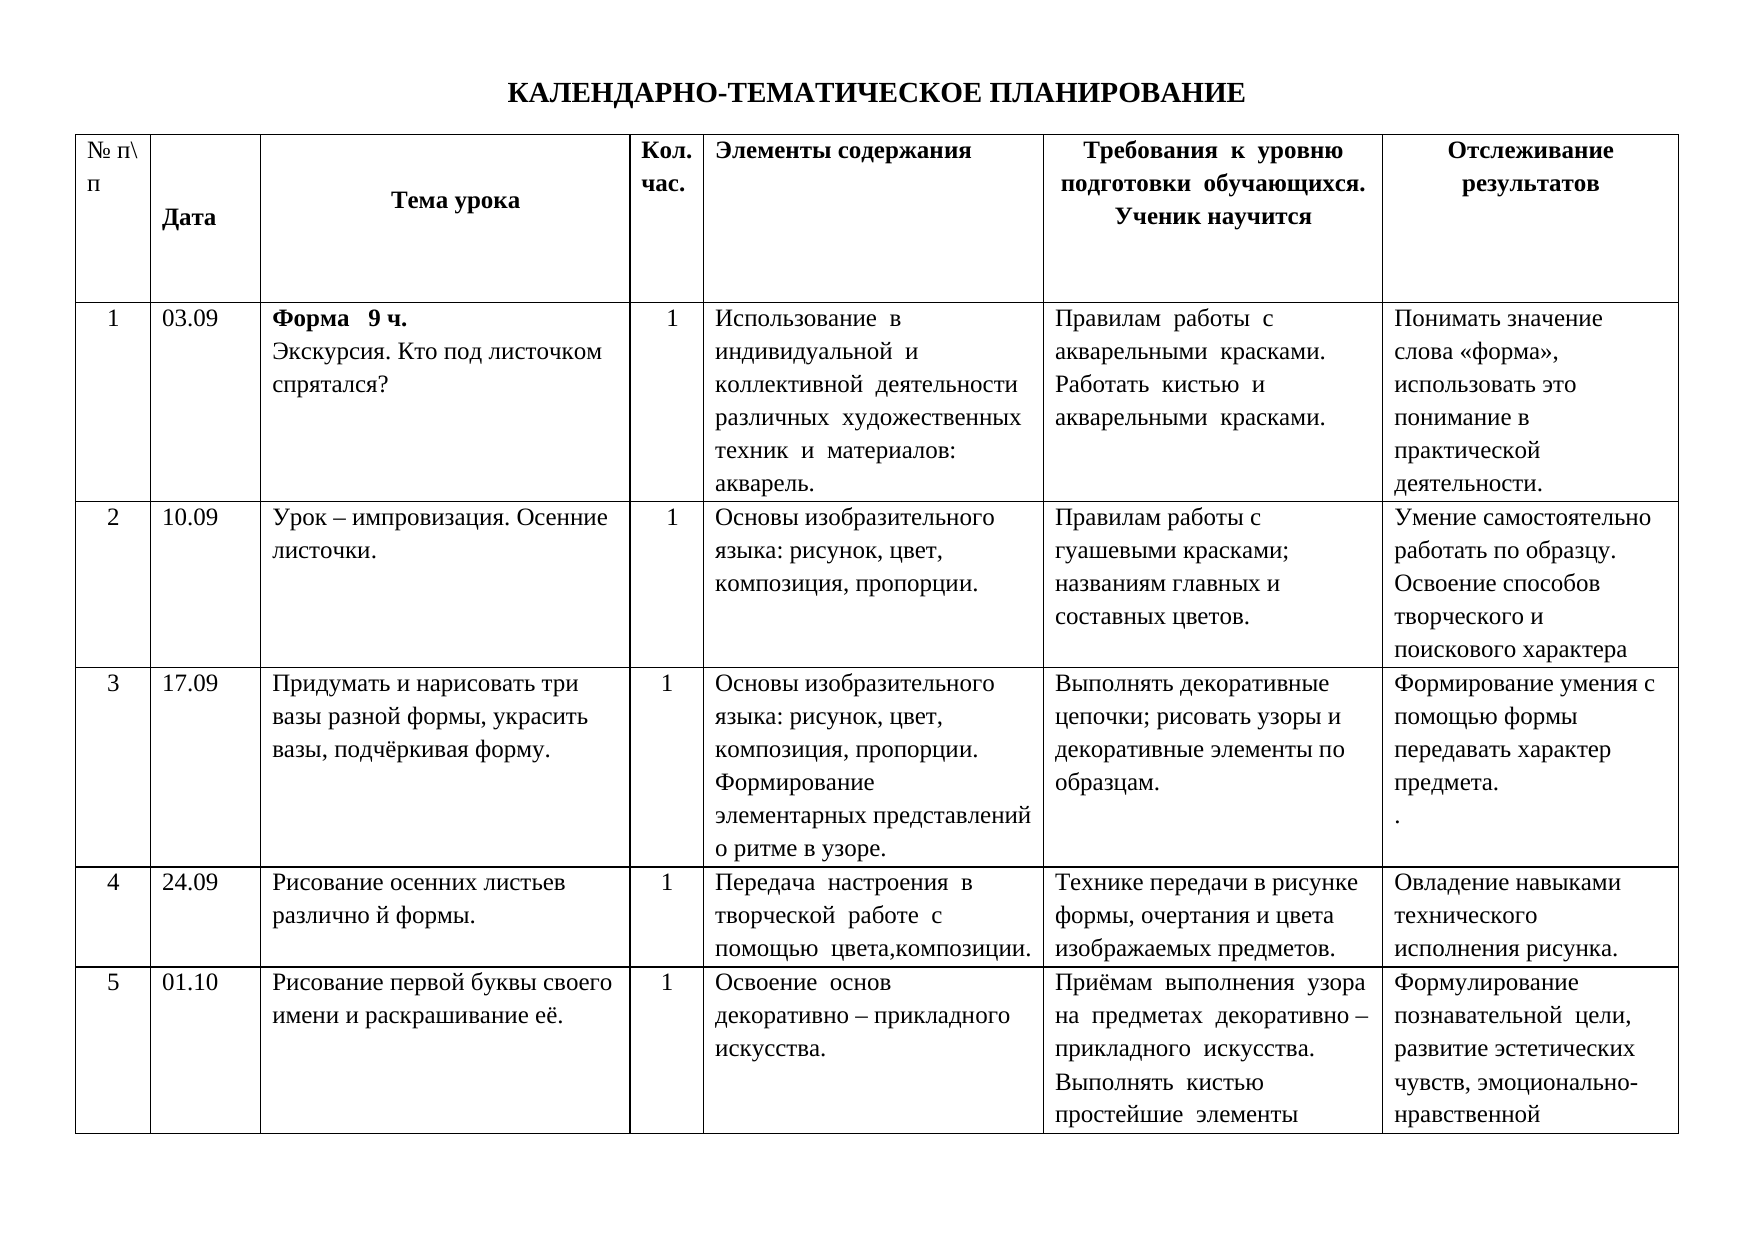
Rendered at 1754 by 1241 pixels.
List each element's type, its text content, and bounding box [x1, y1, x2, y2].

table_cell Овладение навыками технического исполнения рисунка. [1383, 868, 1678, 966]
table_cell 10.09 [151, 502, 260, 667]
table_cell 1 [631, 502, 703, 667]
table_cell 1 [631, 668, 703, 866]
text КАЛЕНДАРНО-ТЕМАТИЧЕСКОЕ ПЛАНИРОВАНИЕ [75, 75, 1679, 108]
table_cell 17.09 [151, 668, 260, 866]
table_cell Основы изобразительного языка: рисунок, цвет, композиция, пропорции. [704, 502, 1043, 667]
table_header Отслеживание результатов [1383, 135, 1678, 302]
table_cell 03.09 [151, 303, 260, 501]
table_cell Умение самостоятельно работать по образцу. Освоение способов творческого и поискового характера [1383, 502, 1678, 667]
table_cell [1383, 968, 1678, 1133]
table_header Дата [151, 135, 260, 302]
table_header Тема урока [261, 135, 629, 302]
table_cell Форма 9 ч. Экскурсия. Кто под листочком спрятался? [261, 303, 629, 501]
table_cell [261, 968, 629, 1133]
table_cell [1044, 968, 1382, 1133]
table_cell Понимать значение слова «форма», использовать это понимание в практической деятельности. [1383, 303, 1678, 501]
table_cell Урок – импровизация. Осенние листочки. [261, 502, 629, 667]
table_header № п\п [76, 135, 150, 302]
table_cell 3 [76, 668, 150, 866]
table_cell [704, 968, 1043, 1133]
table_cell 1 [76, 303, 150, 501]
table_cell 2 [76, 502, 150, 667]
table_cell Выполнять декоративные цепочки; рисовать узоры и декоративные элементы по образцам. [1044, 668, 1382, 866]
table_cell Формирование умения с помощью формы передавать характер предмета. . [1383, 668, 1678, 866]
table_cell Передача настроения в творческой работе с помощью цвета,композиции. [704, 868, 1043, 966]
table_cell 1 [631, 868, 703, 966]
table_header Кол. час. [631, 135, 703, 302]
table_cell Основы изобразительного языка: рисунок, цвет, композиция, пропорции. Формирование элементарных представлений о ритме в узоре. [704, 668, 1043, 866]
table_cell 24.09 [151, 868, 260, 966]
table_cell Рисование осенних листьев различно й формы. [261, 868, 629, 966]
table_header Элементы содержания [704, 135, 1043, 302]
table_cell 01.10 [151, 968, 260, 1133]
table_cell 5 [76, 968, 150, 1133]
table_cell Использование в индивидуальной и коллективной деятельности различных художественных техник и материалов: акварель. [704, 303, 1043, 501]
table_cell 1 [631, 968, 703, 1133]
table_cell Правилам работы с гуашевыми красками; названиям главных и составных цветов. [1044, 502, 1382, 667]
table_cell 4 [76, 868, 150, 966]
table_cell Правилам работы с акварельными красками. Работать кистью и акварельными красками. [1044, 303, 1382, 501]
table_cell Технике передачи в рисунке формы, очертания и цвета изображаемых предметов. [1044, 868, 1382, 966]
table_cell 1 [631, 303, 703, 501]
table_cell Придумать и нарисовать три вазы разной формы, украсить вазы, подчёркивая форму. [261, 668, 629, 866]
table_header Требования к уровню подготовки обучающихся. Ученик научится [1044, 135, 1382, 302]
